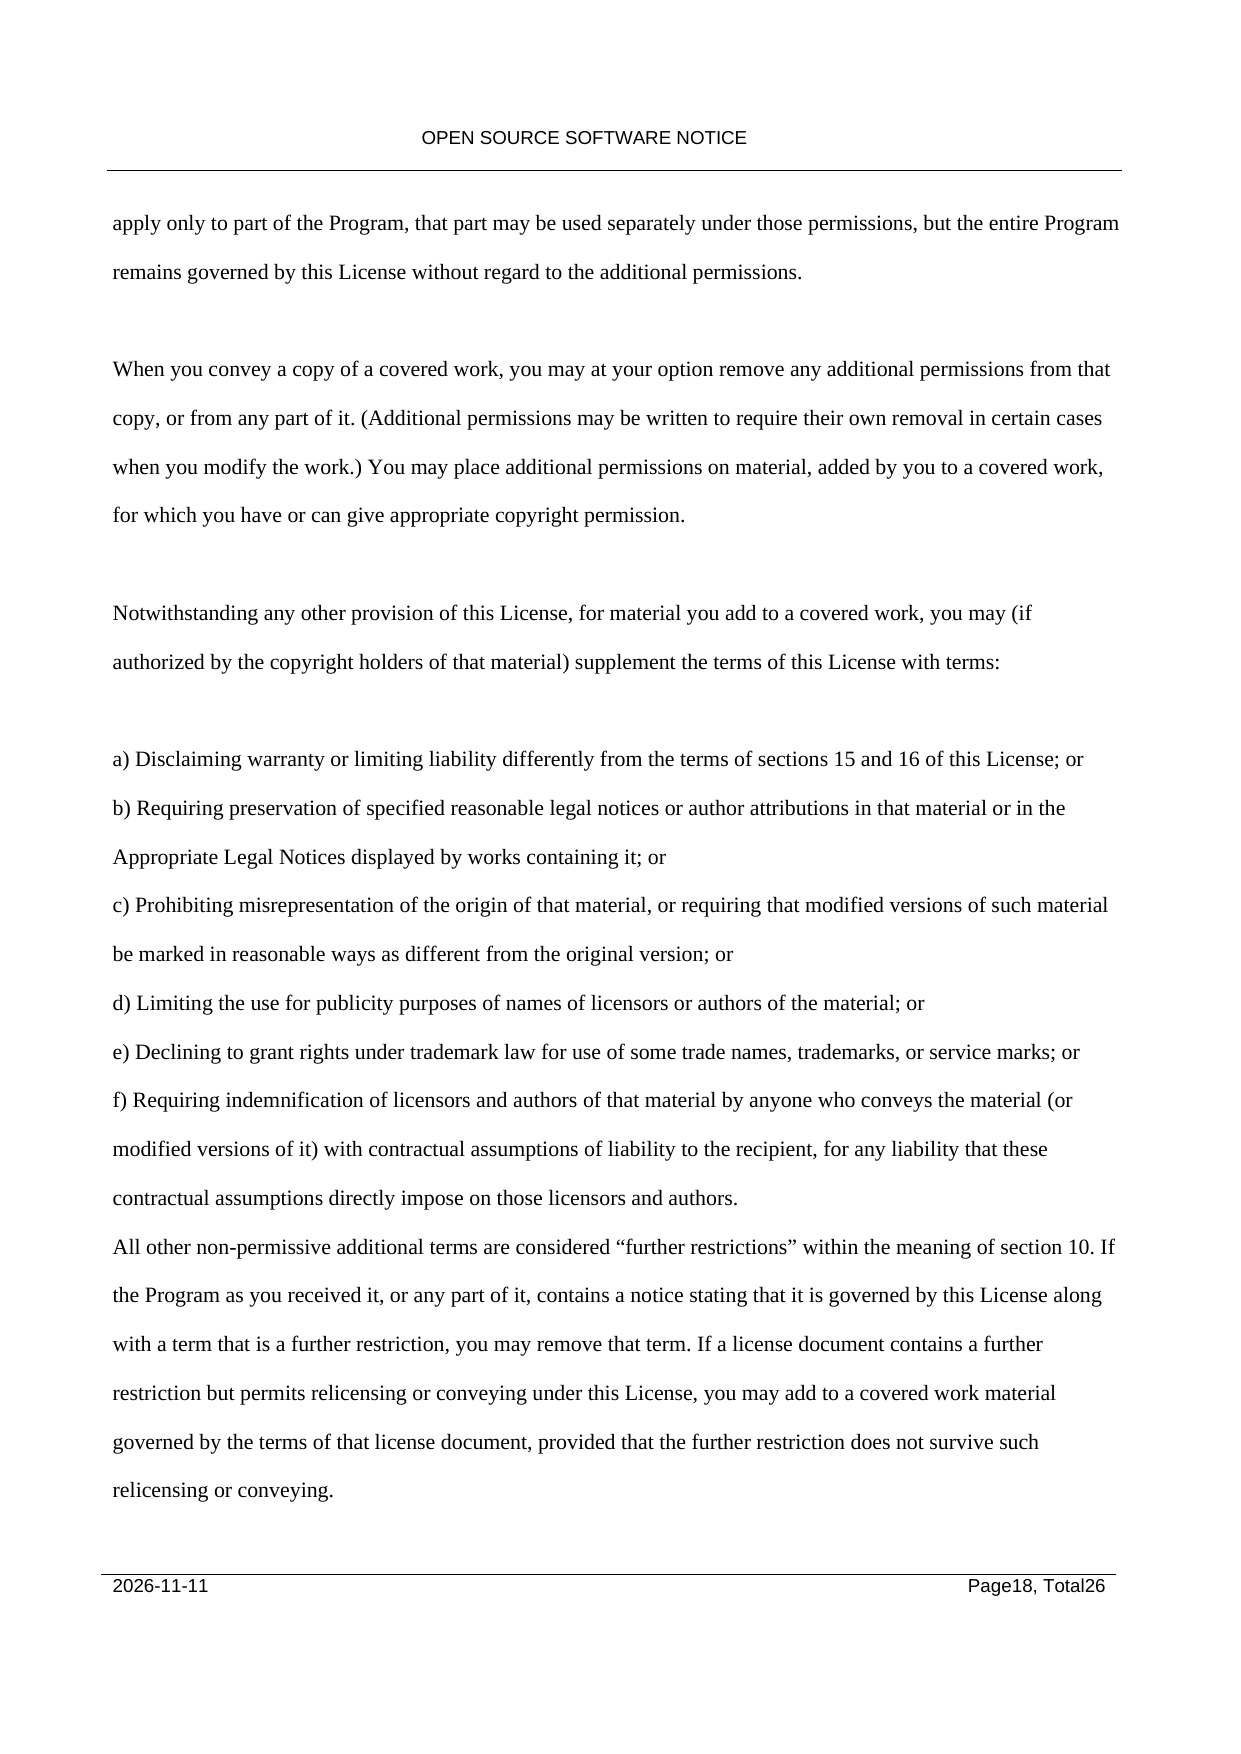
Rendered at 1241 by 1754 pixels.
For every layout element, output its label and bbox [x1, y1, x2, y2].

text [112, 206, 1128, 1506]
